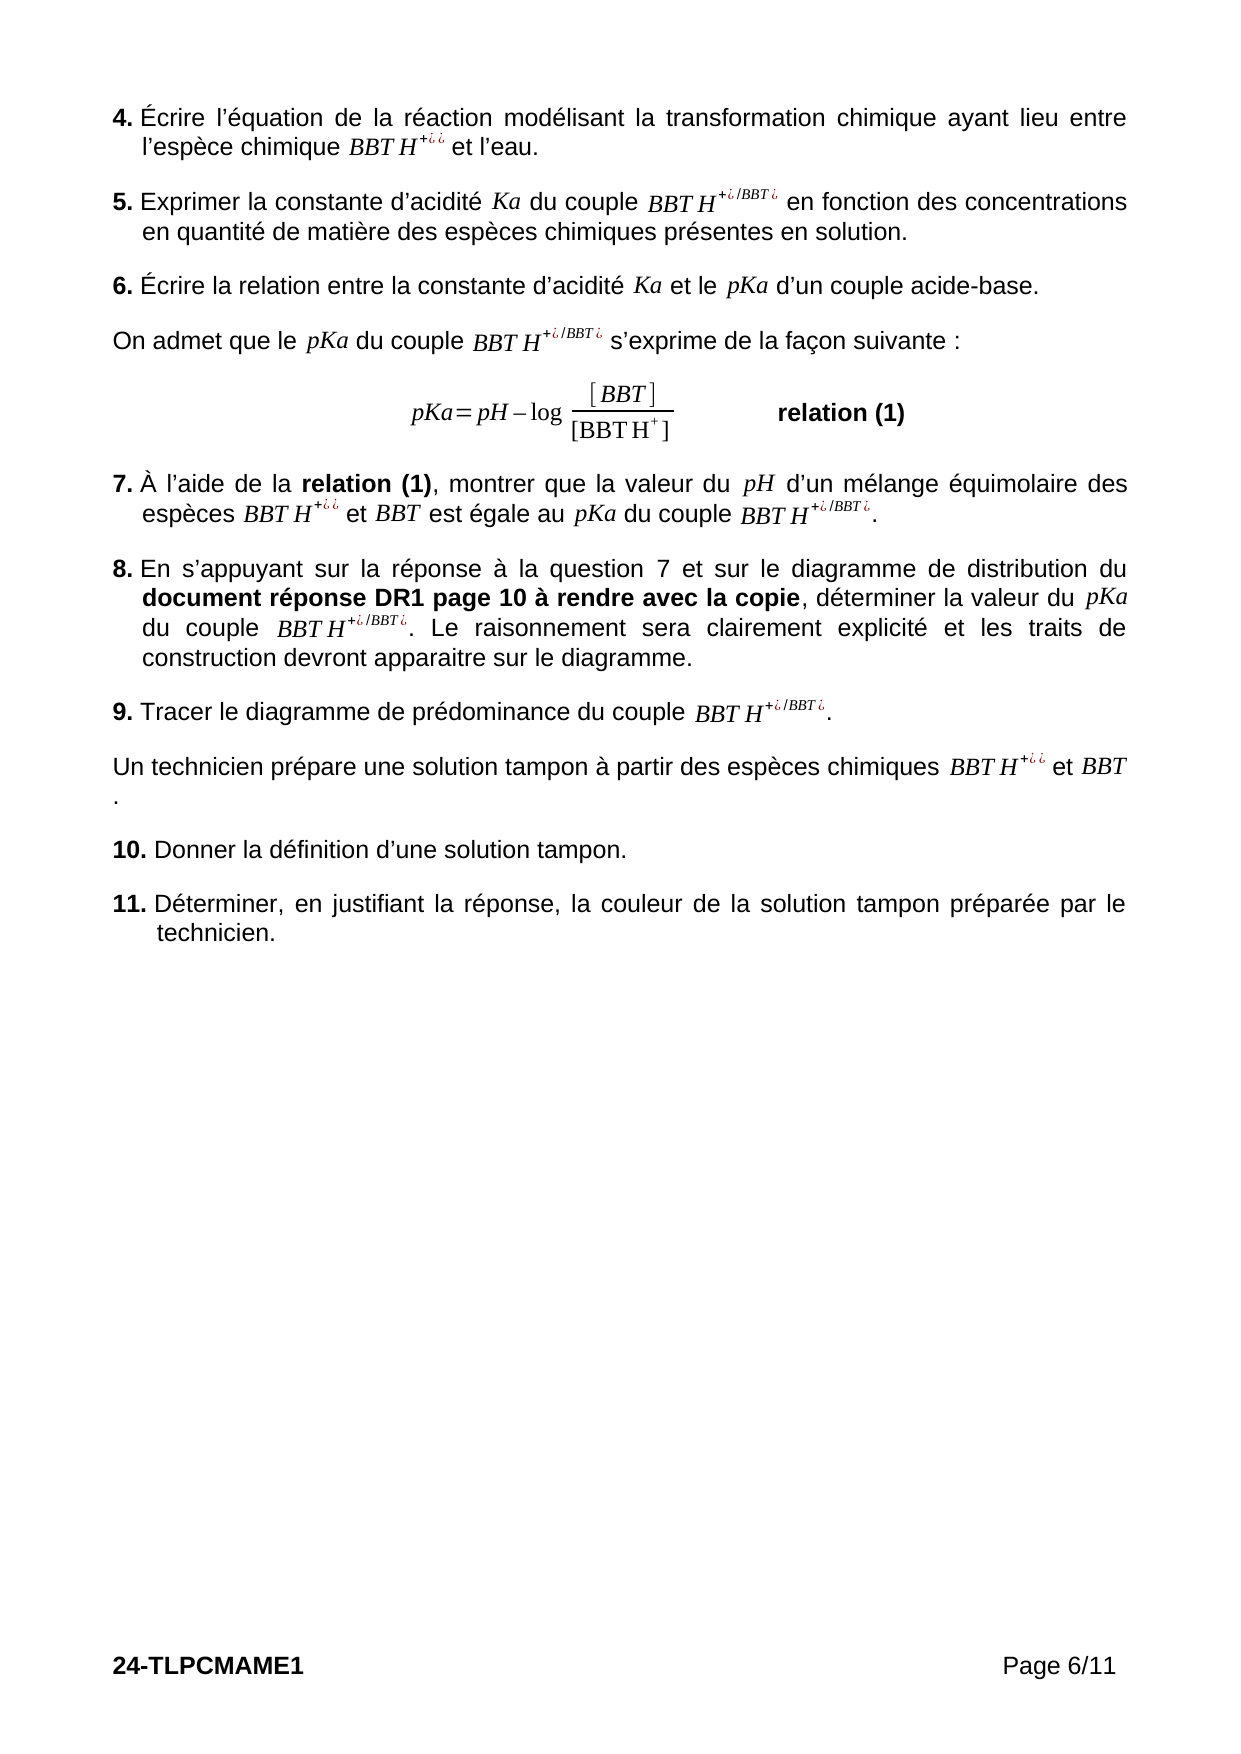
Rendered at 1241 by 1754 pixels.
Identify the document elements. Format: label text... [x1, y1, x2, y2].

list Écrire l’équation de la réaction modélisant la transformation chimique ayant lieu entre l’espèce chimique et l’eau. [112, 103, 1128, 161]
list À l’aide de la relation (1), montrer que la valeur du d’un mélange équimolaire des espèces et est égale au du couple . [112, 469, 1128, 529]
text On admet que le du couple s’exprime de la façon suivante : [112, 324, 1128, 356]
list Donner la définition d’une solution tampon. [112, 835, 1128, 864]
list Tracer le diagramme de prédominance du couple . [112, 696, 1128, 727]
list Déterminer, en justifiant la réponse, la couleur de la solution tampon préparée par le technicien. [112, 889, 1128, 946]
text relation (1) [112, 381, 1128, 444]
list En s’appuyant sur la réponse à la question 7 et sur le diagramme de distribution du document réponse DR1 page 10 à rendre avec la copie, déterminer la valeur du du couple . Le raisonnement sera clairement explicité et les traits de construction devront apparaitre sur le diagramme. [112, 554, 1128, 671]
list Exprimer la constante d’acidité du couple en fonction des concentrations en quantité de matière des espèces chimiques présentes en solution. [112, 186, 1128, 246]
list Écrire la relation entre la constante d’acidité et le d’un couple acide-base. [112, 271, 1128, 299]
text Un technicien prépare une solution tampon à partir des espèces chimiques et . [112, 752, 1128, 810]
